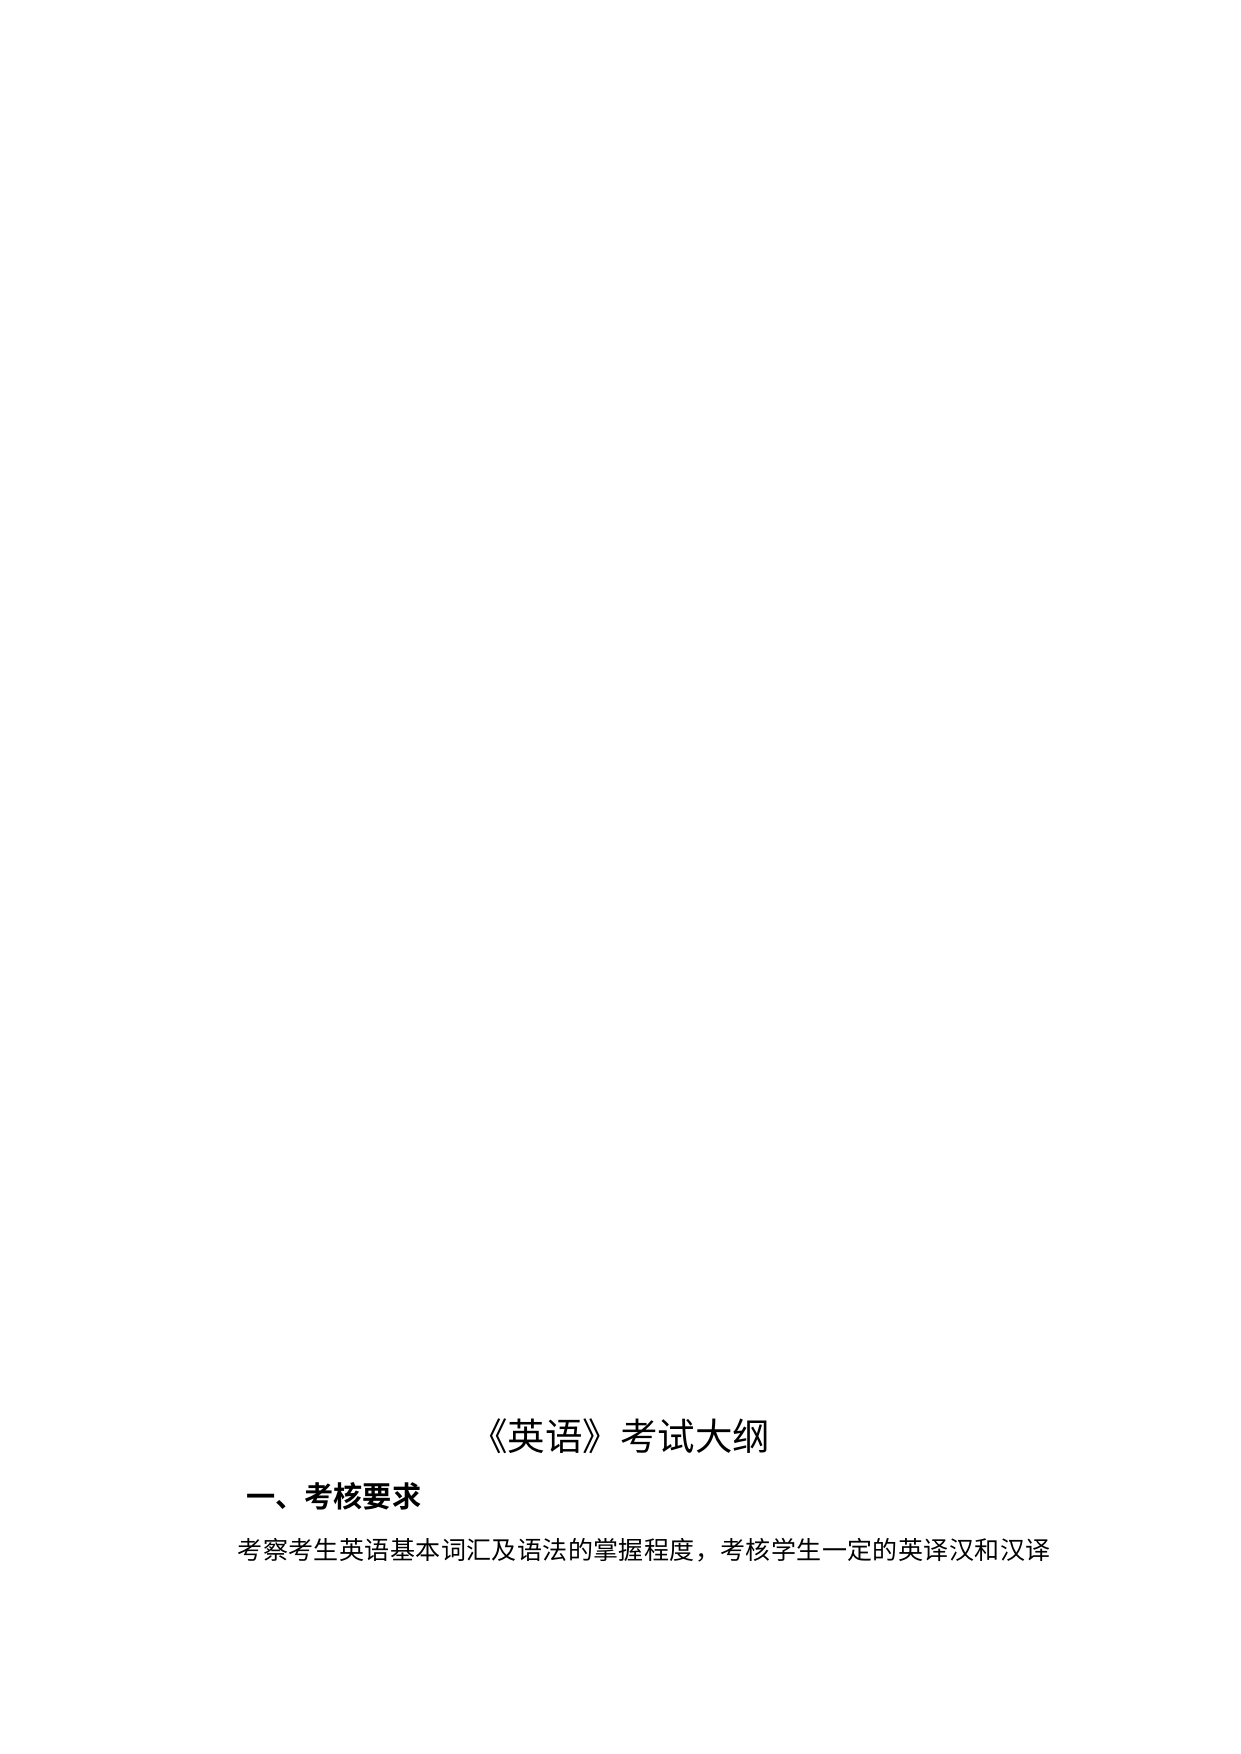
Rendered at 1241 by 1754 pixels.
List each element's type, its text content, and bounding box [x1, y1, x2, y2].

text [187, 1518, 1053, 1570]
text 《英语》考试大纲 [187, 1401, 1053, 1466]
text 一、考核要求 [187, 1466, 1053, 1518]
